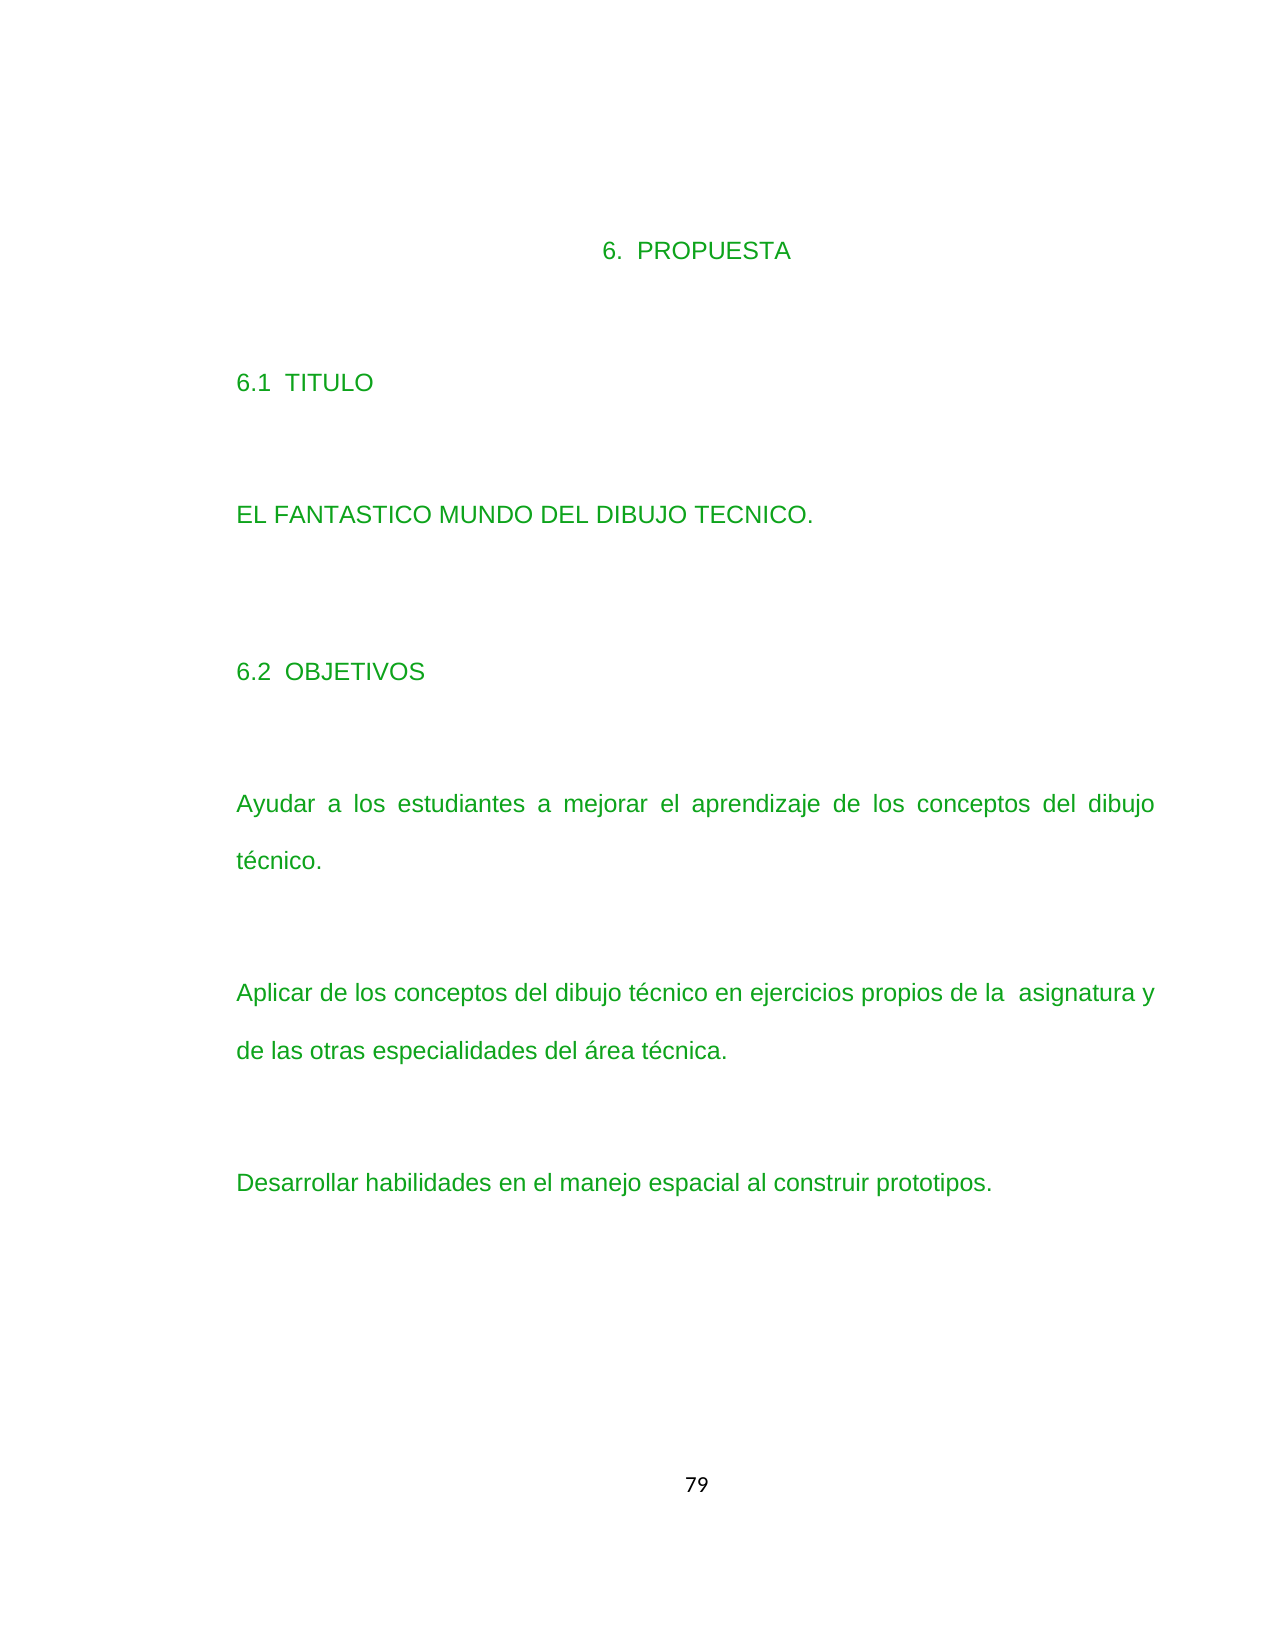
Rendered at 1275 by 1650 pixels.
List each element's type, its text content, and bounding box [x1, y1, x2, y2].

text Desarrollar habilidades en el manejo espacial al construir prototipos. [236, 1168, 1157, 1197]
text EL FANTASTICO MUNDO DEL DIBUJO TECNICO. [236, 500, 1157, 528]
text Ayudar a los estudiantes a mejorar el aprendizaje de los conceptos del dibujo técnico. [236, 789, 1157, 875]
text Aplicar de los conceptos del dibujo técnico en ejercicios propios de la asignatura y de las otras especialidades del área técnica. [236, 978, 1157, 1064]
text 6. PROPUESTA [236, 236, 1157, 265]
text 6.1 TITULO [236, 368, 1157, 397]
text 6.2 OBJETIVOS [236, 656, 1157, 685]
